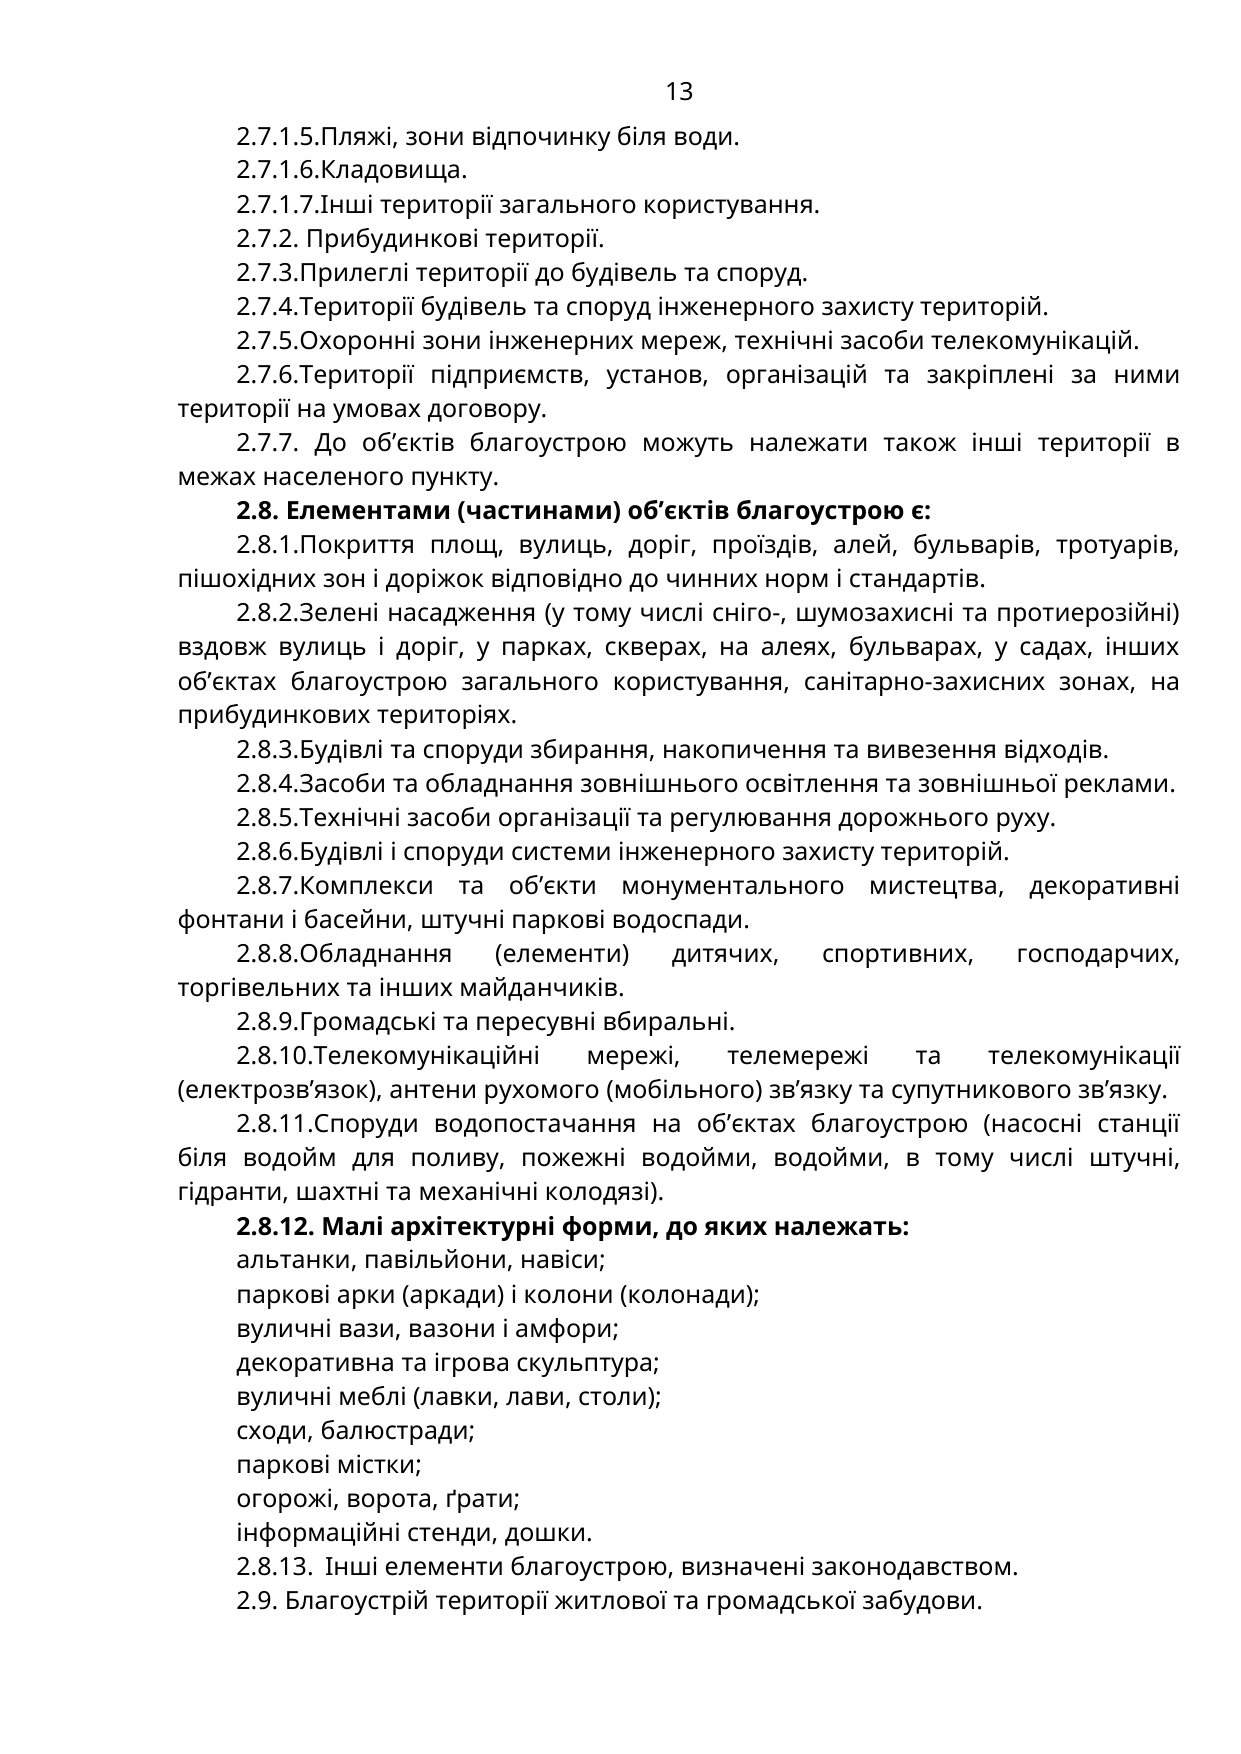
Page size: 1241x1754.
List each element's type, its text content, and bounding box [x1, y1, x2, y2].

text 2.7.1.6.Кладовища. [177, 152, 1181, 186]
text 2.8.5.Технічні засоби організації та регулювання дорожнього руху. [177, 799, 1181, 833]
text 2.8.2.Зелені насадження (у тому числі сніго-, шумозахисні та протиерозійні) вздовж вулиць і доріг, у парках, скверах, на алеях, бульварах, у садах, інших об’єктах благоустрою загального користування, санітарно-захисних зонах, на прибудинкових територіях. [177, 595, 1181, 731]
text 2.8.13. Інші елементи благоустрою, визначені законодавством. [177, 1549, 1181, 1583]
text 2.8.12. Малі архітектурні форми, до яких належать: [177, 1208, 1181, 1242]
text 2.7.1.7.Інші території загального користування. [177, 186, 1181, 220]
text 2.7.6.Території підприємств, установ, організацій та закріплені за ними території на умовах договору. [177, 357, 1181, 425]
text 2.8.4.Засоби та обладнання зовнішнього освітлення та зовнішньої реклами. [177, 765, 1181, 799]
text 2.7.2. Прибудинкові території. [177, 220, 1181, 254]
text 2.8.10.Телекомунікаційні мережі, телемережі та телекомунікації (електрозв’язок), антени рухомого (мобільного) зв’язку та супутникового зв’язку. [177, 1038, 1181, 1106]
text вуличні вази, вазони і амфори; [177, 1310, 1181, 1344]
text 2.8.3.Будівлі та споруди збирання, накопичення та вивезення відходів. [177, 731, 1181, 765]
text 2.8.1.Покриття площ, вулиць, доріг, проїздів, алей, бульварів, тротуарів, пішохідних зон і доріжок відповідно до чинних норм і стандартів. [177, 527, 1181, 595]
text 2.7.7. До об’єктів благоустрою можуть належати також інші території в межах населеного пункту. [177, 425, 1181, 493]
text 2.8.6.Будівлі і споруди системи інженерного захисту територій. [177, 833, 1181, 867]
text 2.9. Благоустрій території житлової та громадської забудови. [177, 1583, 1181, 1617]
text 2.7.3.Прилеглі території до будівель та споруд. [177, 254, 1181, 288]
text огорожі, ворота, ґрати; [177, 1481, 1181, 1515]
text альтанки, павільйони, навіси; [177, 1242, 1181, 1276]
text 2.8.8.Обладнання (елементи) дитячих, спортивних, господарчих, торгівельних та інших майданчиків. [177, 936, 1181, 1004]
text 2.7.4.Території будівель та споруд інженерного захисту територій. [177, 288, 1181, 322]
text паркові містки; [177, 1447, 1181, 1481]
text 2.8.7.Комплекси та об’єкти монументального мистецтва, декоративні фонтани і басейни, штучні паркові водоспади. [177, 867, 1181, 936]
text сходи, балюстради; [177, 1412, 1181, 1447]
text 2.8. Елементами (частинами) об’єктів благоустрою є: [177, 493, 1181, 527]
text інформаційні стенди, дошки. [177, 1515, 1181, 1549]
text 2.8.9.Громадські та пересувні вбиральні. [177, 1004, 1181, 1038]
text 2.8.11.Споруди водопостачання на об’єктах благоустрою (насосні станції біля водойм для поливу, пожежні водойми, водойми, в тому числі штучні, гідранти, шахтні та механічні колодязі). [177, 1106, 1181, 1208]
text декоративна та ігрова скульптура; [177, 1344, 1181, 1378]
text паркові арки (аркади) і колони (колонади); [177, 1276, 1181, 1310]
text вуличні меблі (лавки, лави, столи); [177, 1378, 1181, 1412]
text 2.7.5.Охоронні зони інженерних мереж, технічні засоби телекомунікацій. [177, 322, 1181, 357]
text 2.7.1.5.Пляжі, зони відпочинку біля води. [177, 118, 1181, 152]
